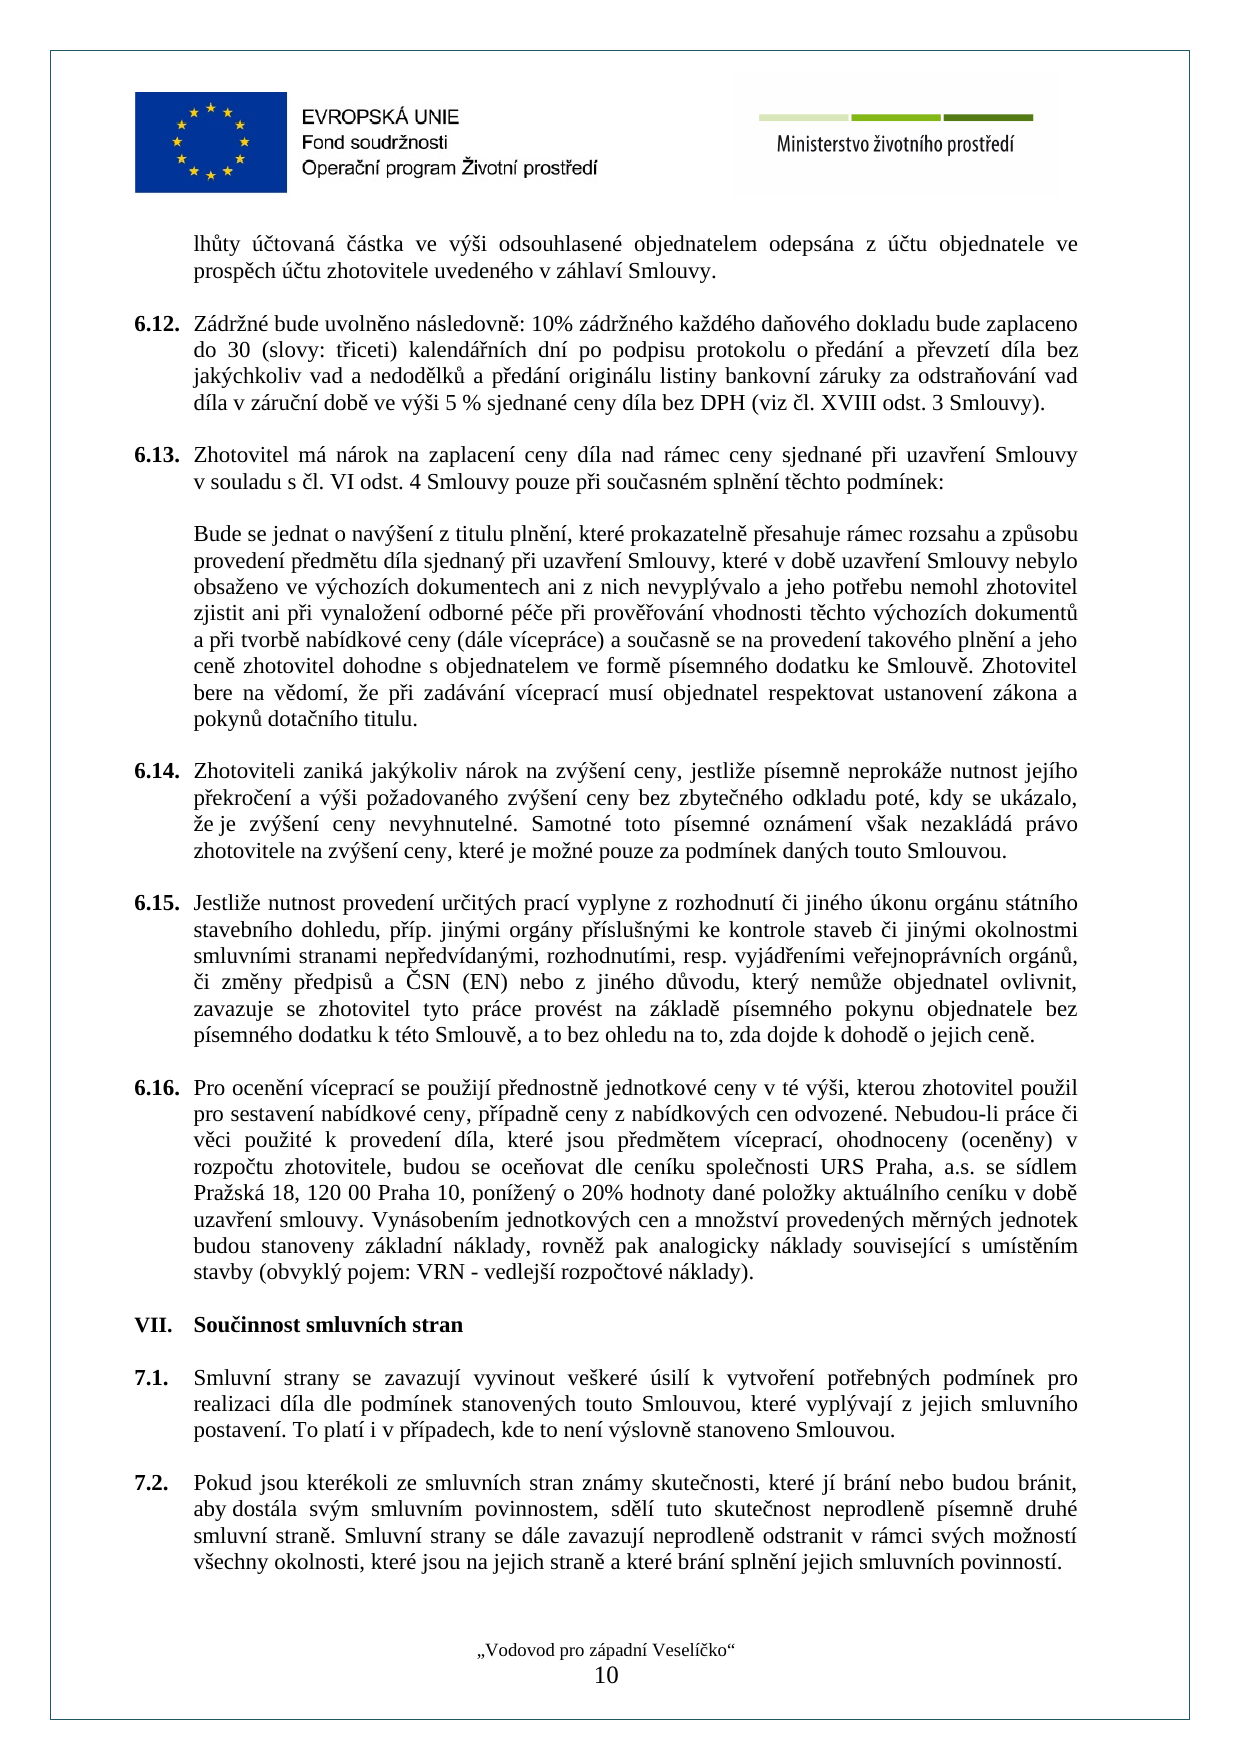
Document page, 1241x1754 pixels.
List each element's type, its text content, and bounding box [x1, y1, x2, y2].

picture [134, 92, 609, 197]
text Bude se jednat o navýšení z titulu plnění, které prokazatelně přesahuje rámec rozsahu a způsobu provedení předmětu díla sjednaný při uzavření Smlouvy, které v době uzavření Smlouvy nebylo obsaženo ve výchozích dokumentech ani z nich nevyplývalo a jeho potřebu nemohl zhotovitel zjistit ani při vynaložení odborné péče při prověřování vhodnosti těchto výchozích dokumentů a při tvorbě nabídkové ceny (dále vícepráce) a současně se na provedení takového plnění a jeho ceně zhotovitel dohodne s objednatelem ve formě písemného dodatku ke Smlouvě. Zhotovitel bere na vědomí, že při zadávání víceprací musí objednatel respektovat ustanovení zákona a pokynů dotačního titulu. [193, 520, 1079, 731]
list Součinnost smluvních stran [134, 1311, 1079, 1337]
list Pokud jsou kterékoli ze smluvních stran známy skutečnosti, které jí brání nebo budou bránit, aby dostála svým smluvním povinnostem, sdělí tuto skutečnost neprodleně písemně druhé smluvní straně. Smluvní strany se dále zavazují neprodleně odstranit v rámci svých možností všechny okolnosti, které jsou na jejich straně a které brání splnění jejich smluvních povinností. [134, 1469, 1079, 1574]
list Smluvní strany se zavazují vyvinout veškeré úsilí k vytvoření potřebných podmínek pro realizaci díla dle podmínek stanovených touto Smlouvou, které vyplývají z jejich smluvního postavení. To platí i v případech, kde to není výslovně stanoveno Smlouvou. [134, 1364, 1079, 1443]
list Jestliže nutnost provedení určitých prací vyplyne z rozhodnutí či jiného úkonu orgánu státního stavebního dohledu, příp. jinými orgány příslušnými ke kontrole staveb či jinými okolnostmi smluvními stranami nepředvídanými, rozhodnutími, resp. vyjádřeními veřejnoprávních orgánů, či změny předpisů a ČSN (EN) nebo z jiného důvodu, který nemůže objednatel ovlivnit, zavazuje se zhotovitel tyto práce provést na základě písemného pokynu objednatele bez písemného dodatku k této Smlouvě, a to bez ohledu na to, zda dojde k dohodě o jejich ceně. [134, 889, 1079, 1047]
picture [732, 73, 1060, 197]
list Pro ocenění víceprací se použijí přednostně jednotkové ceny v té výši, kterou zhotovitel použil pro sestavení nabídkové ceny, případně ceny z nabídkových cen odvozené. Nebudou-li práce či věci použité k provedení díla, které jsou předmětem víceprací, ohodnoceny (oceněny) v rozpočtu zhotovitele, budou se oceňovat dle ceníku společnosti URS Praha, a.s. se sídlem Pražská 18, 120 00 Praha 10, ponížený o 20% hodnoty dané položky aktuálního ceníku v době uzavření smlouvy. Vynásobením jednotkových cen a množství provedených měrných jednotek budou stanoveny základní náklady, rovněž pak analogicky náklady související s umístěním stavby (obvyklý pojem: VRN - vedlejší rozpočtové náklady). [134, 1074, 1079, 1285]
list Zhotovitel má nárok na zaplacení ceny díla nad rámec ceny sjednané při uzavření Smlouvy v souladu s čl. VI odst. 4 Smlouvy pouze při současném splnění těchto podmínek: [134, 441, 1079, 494]
list Zhotoviteli zaniká jakýkoliv nárok na zvýšení ceny, jestliže písemně neprokáže nutnost jejího překročení a výši požadovaného zvýšení ceny bez zbytečného odkladu poté, kdy se ukázalo, že je zvýšení ceny nevyhnutelné. Samotné toto písemné oznámení však nezakládá právo zhotovitele na zvýšení ceny, které je možné pouze za podmínek daných touto Smlouvou. [134, 758, 1079, 863]
list Zádržné bude uvolněno následovně: 10% zádržného každého daňového dokladu bude zaplaceno do 30 (slovy: třiceti) kalendářních dní po podpisu protokolu o předání a převzetí díla bez jakýchkoliv vad a nedodělků a předání originálu listiny bankovní záruky za odstraňování vad díla v záruční době ve výši 5 % sjednané ceny díla bez DPH (viz čl. XVIII odst. 3 Smlouvy). [134, 309, 1079, 415]
